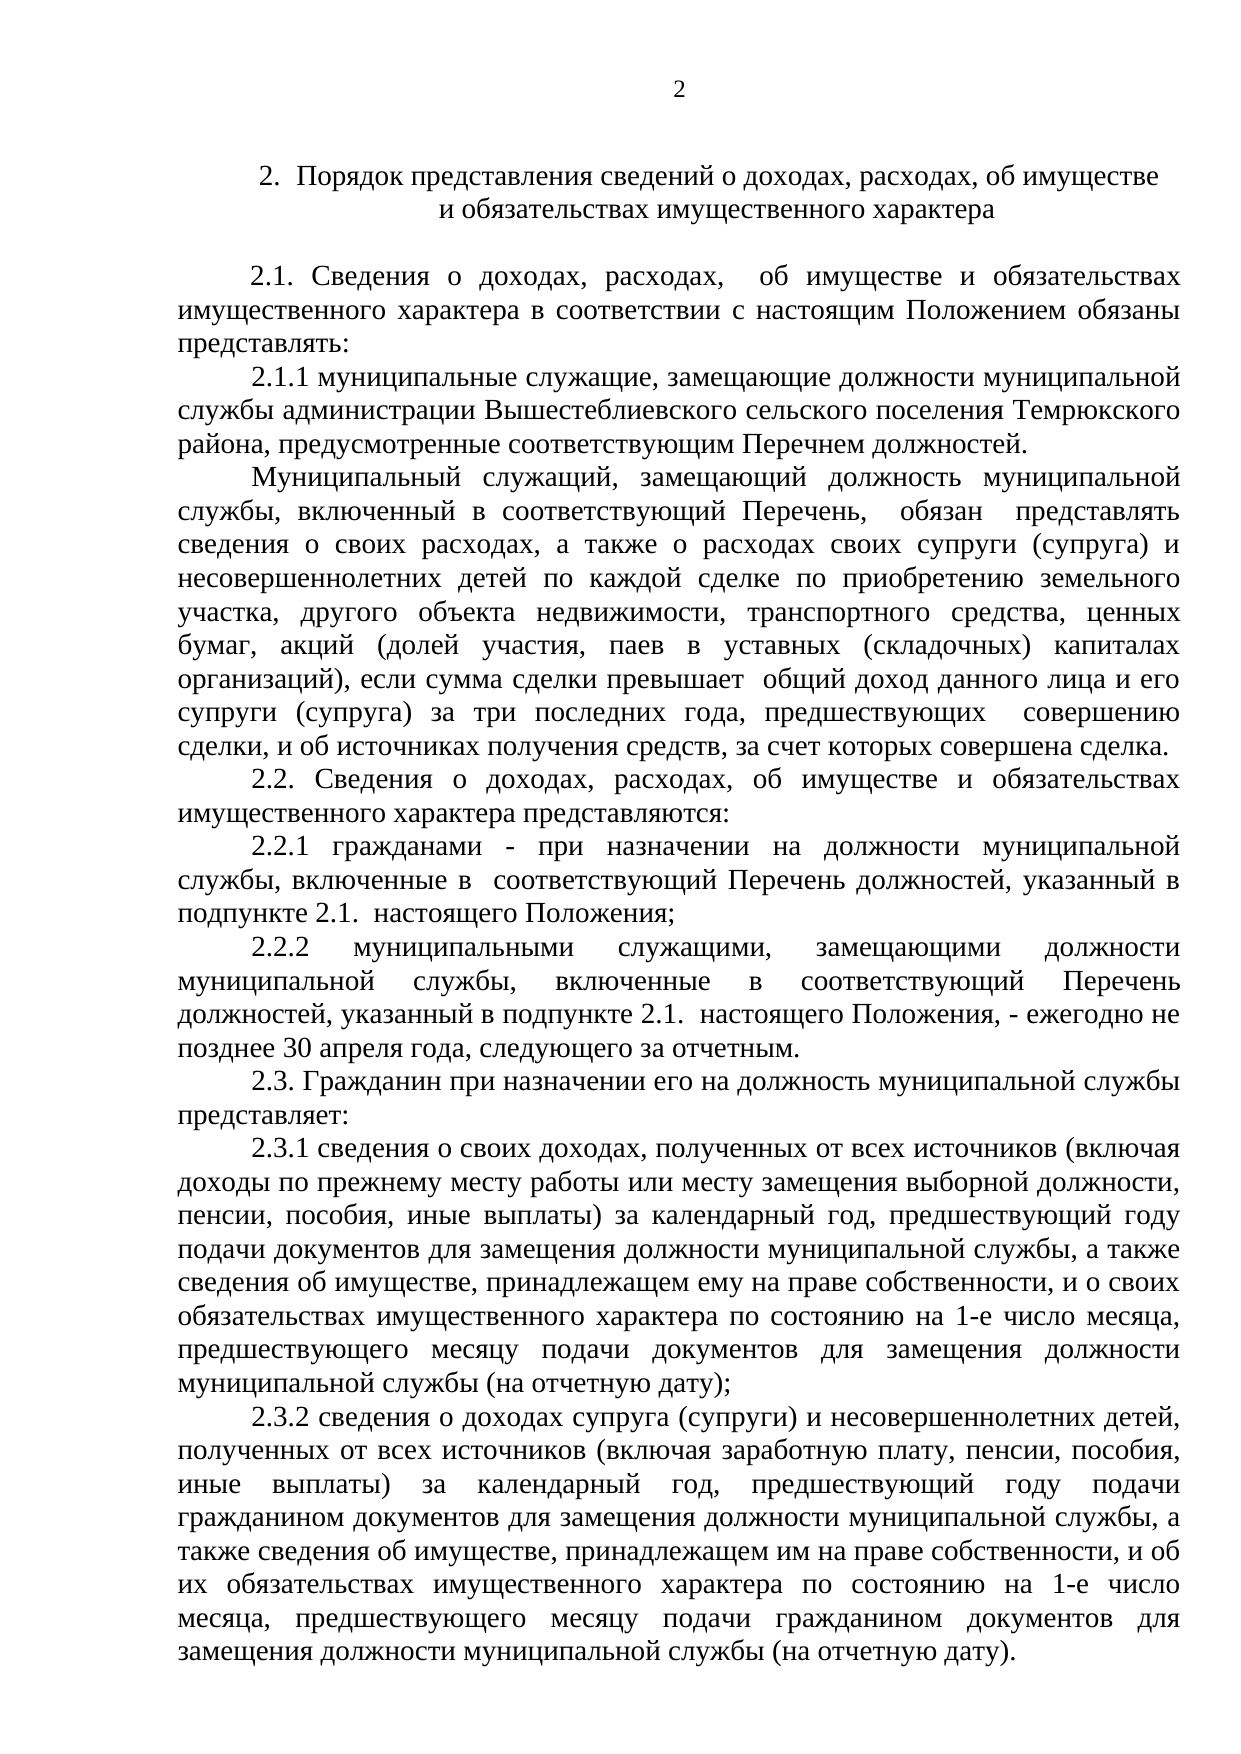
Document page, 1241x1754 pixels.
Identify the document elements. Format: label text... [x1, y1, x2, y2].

text 2.2. Сведения о доходах, расходах, об имуществе и обязательствах имущественного характера представляются: [177, 761, 1181, 828]
text 2.2.2 муниципальными служащими, замещающими должности муниципальной службы, включенные в соответствующий Перечень должностей, указанный в подпункте 2.1. настоящего Положения, - ежегодно не позднее 30 апреля года, следующего за отчетным. [177, 929, 1181, 1063]
text 2.1.1 муниципальные служащие, замещающие должности муниципальной службы администрации Вышестеблиевского сельского поселения Темрюкского района, предусмотренные соответствующим Перечнем должностей. [177, 359, 1181, 459]
text 2.3. Гражданин при назначении его на должность муниципальной службы представляет: [177, 1063, 1181, 1130]
text 2.3.2 сведения о доходах супруга (супруги) и несовершеннолетних детей, полученных от всех источников (включая заработную плату, пенсии, пособия, иные выплаты) за календарный год, предшествующий году подачи гражданином документов для замещения должности муниципальной службы, а также сведения об имуществе, принадлежащем им на праве собственности, и об их обязательствах имущественного характера по состоянию на 1-е число месяца, предшествующего месяцу подачи гражданином документов для замещения должности муниципальной службы (на отчетную дату). [177, 1399, 1181, 1667]
list Порядок представления сведений о доходах, расходах, об имуществе [236, 158, 1181, 191]
list и обязательствах имущественного характера [252, 191, 1181, 225]
text Муниципальный служащий, замещающий должность муниципальной службы, включенный в соответствующий Перечень, обязан представлять сведения о своих расходах, а также о расходах своих супруги (супруга) и несовершеннолетних детей по каждой сделке по приобретению земельного участка, другого объекта недвижимости, транспортного средства, ценных бумаг, акций (долей участия, паев в уставных (складочных) капиталах организаций), если сумма сделки превышает общий доход данного лица и его супруги (супруга) за три последних года, предшествующих совершению сделки, и об источниках получения средств, за счет которых совершена сделка. [177, 459, 1181, 761]
text 2.1. Сведения о доходах, расходах, об имуществе и обязательствах имущественного характера в соответствии с настоящим Положением обязаны представлять: [177, 258, 1181, 359]
text 2.2.1 гражданами - при назначении на должности муниципальной службы, включенные в соответствующий Перечень должностей, указанный в подпункте 2.1. настоящего Положения; [177, 828, 1181, 929]
text 2.3.1 сведения о своих доходах, полученных от всех источников (включая доходы по прежнему месту работы или месту замещения выборной должности, пенсии, пособия, иные выплаты) за календарный год, предшествующий году подачи документов для замещения должности муниципальной службы, а также сведения об имуществе, принадлежащем ему на праве собственности, и о своих обязательствах имущественного характера по состоянию на 1-е число месяца, предшествующего месяцу подачи документов для замещения должности муниципальной службы (на отчетную дату); [177, 1130, 1181, 1399]
